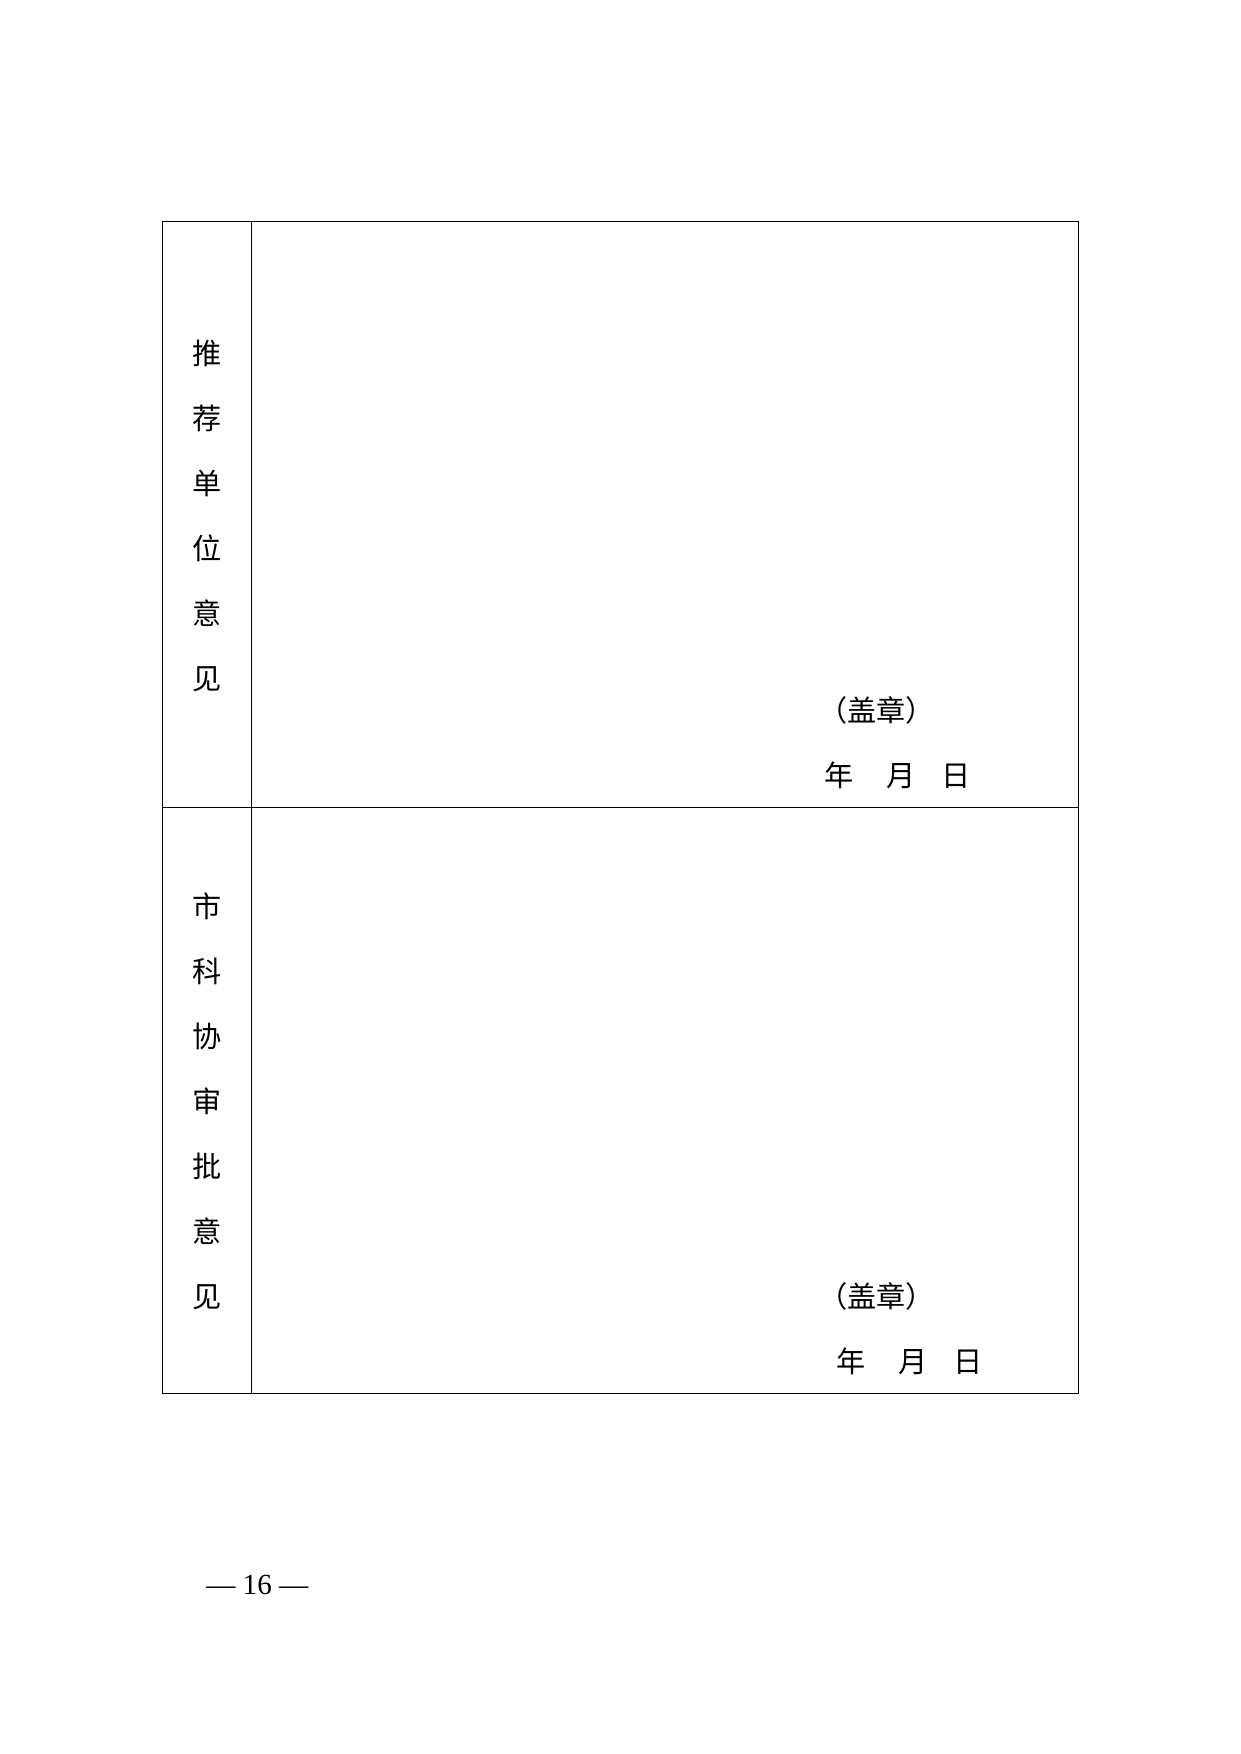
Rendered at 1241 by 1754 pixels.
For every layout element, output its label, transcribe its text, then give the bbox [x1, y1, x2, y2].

table_cell （盖章） 年 月 日 [252, 808, 1078, 1393]
table_cell 市 科 协 审 批 意 见 [163, 808, 251, 1393]
table_cell 推 荐 单 位 意 见 [163, 222, 251, 807]
table_cell （盖章） 年 月 日 [252, 222, 1078, 807]
